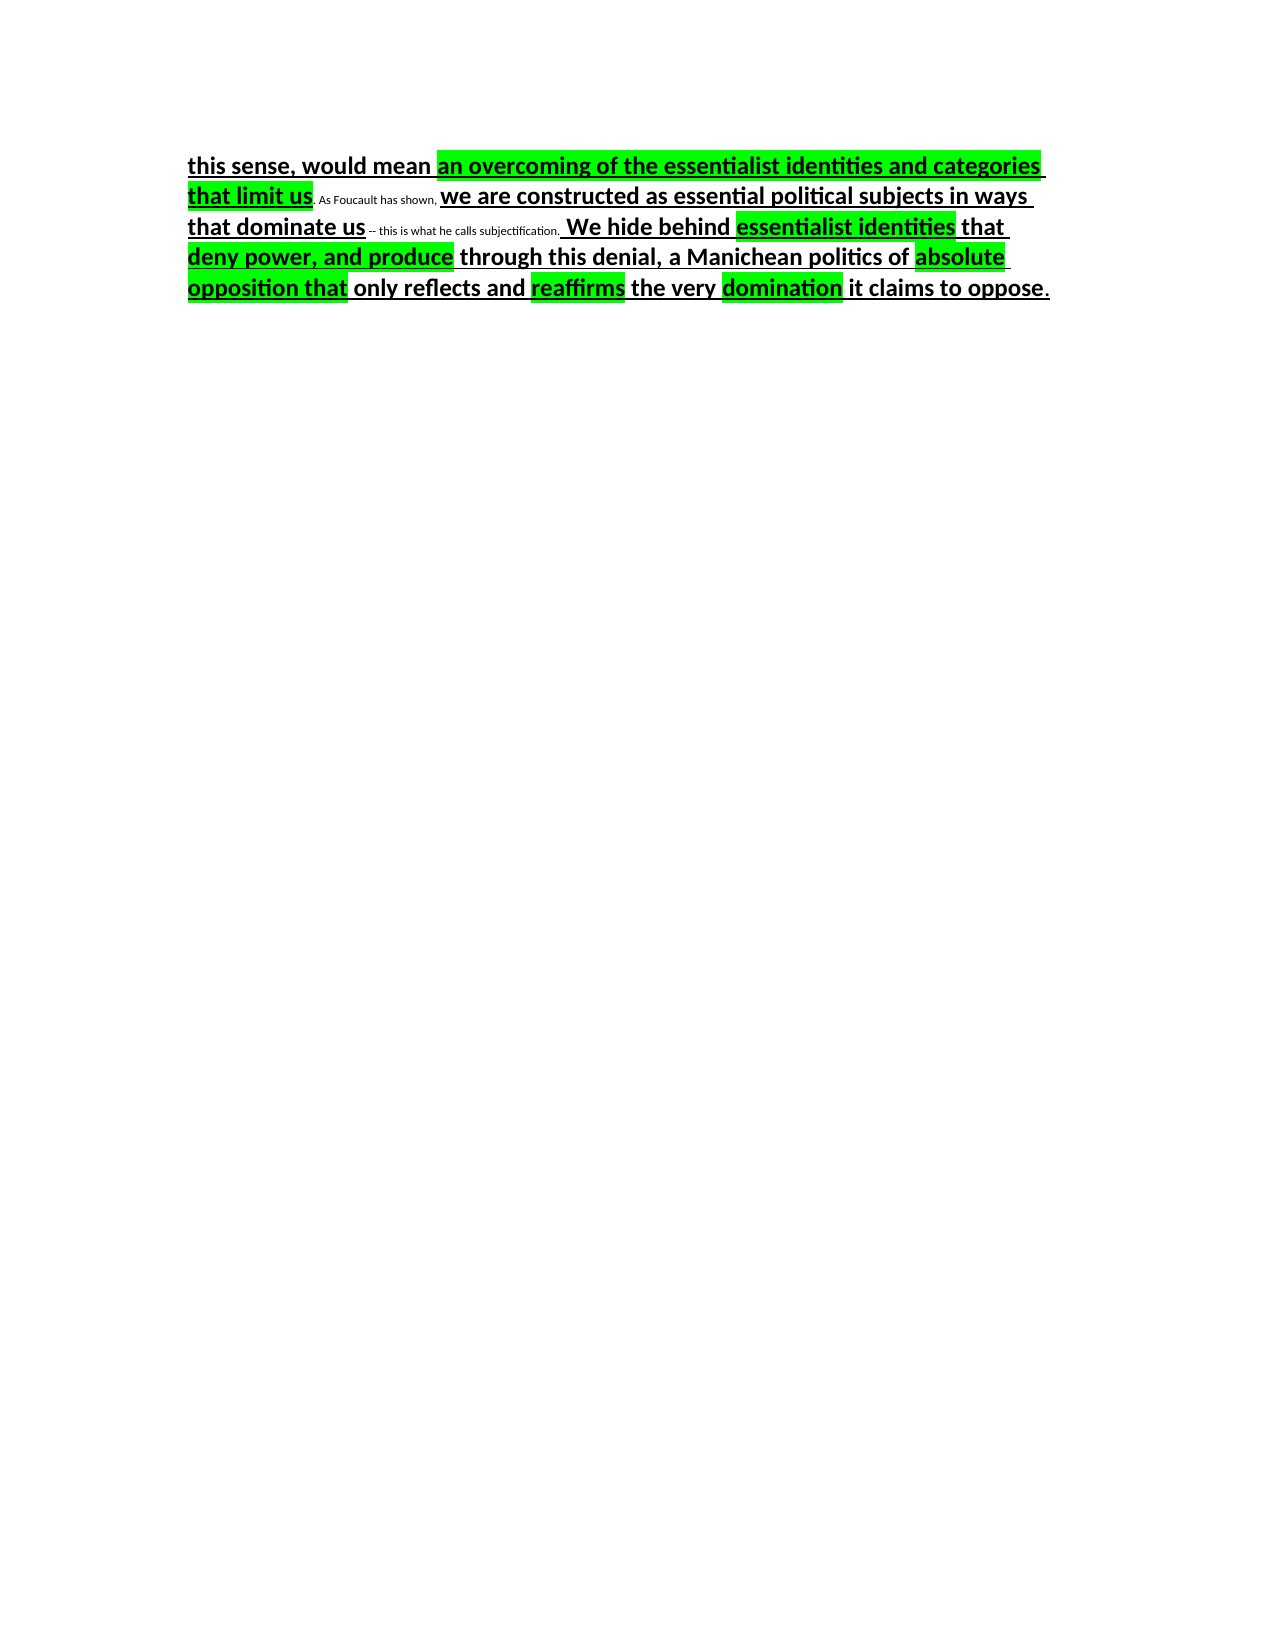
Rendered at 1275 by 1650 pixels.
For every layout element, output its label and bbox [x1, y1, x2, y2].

text [187, 150, 1057, 303]
